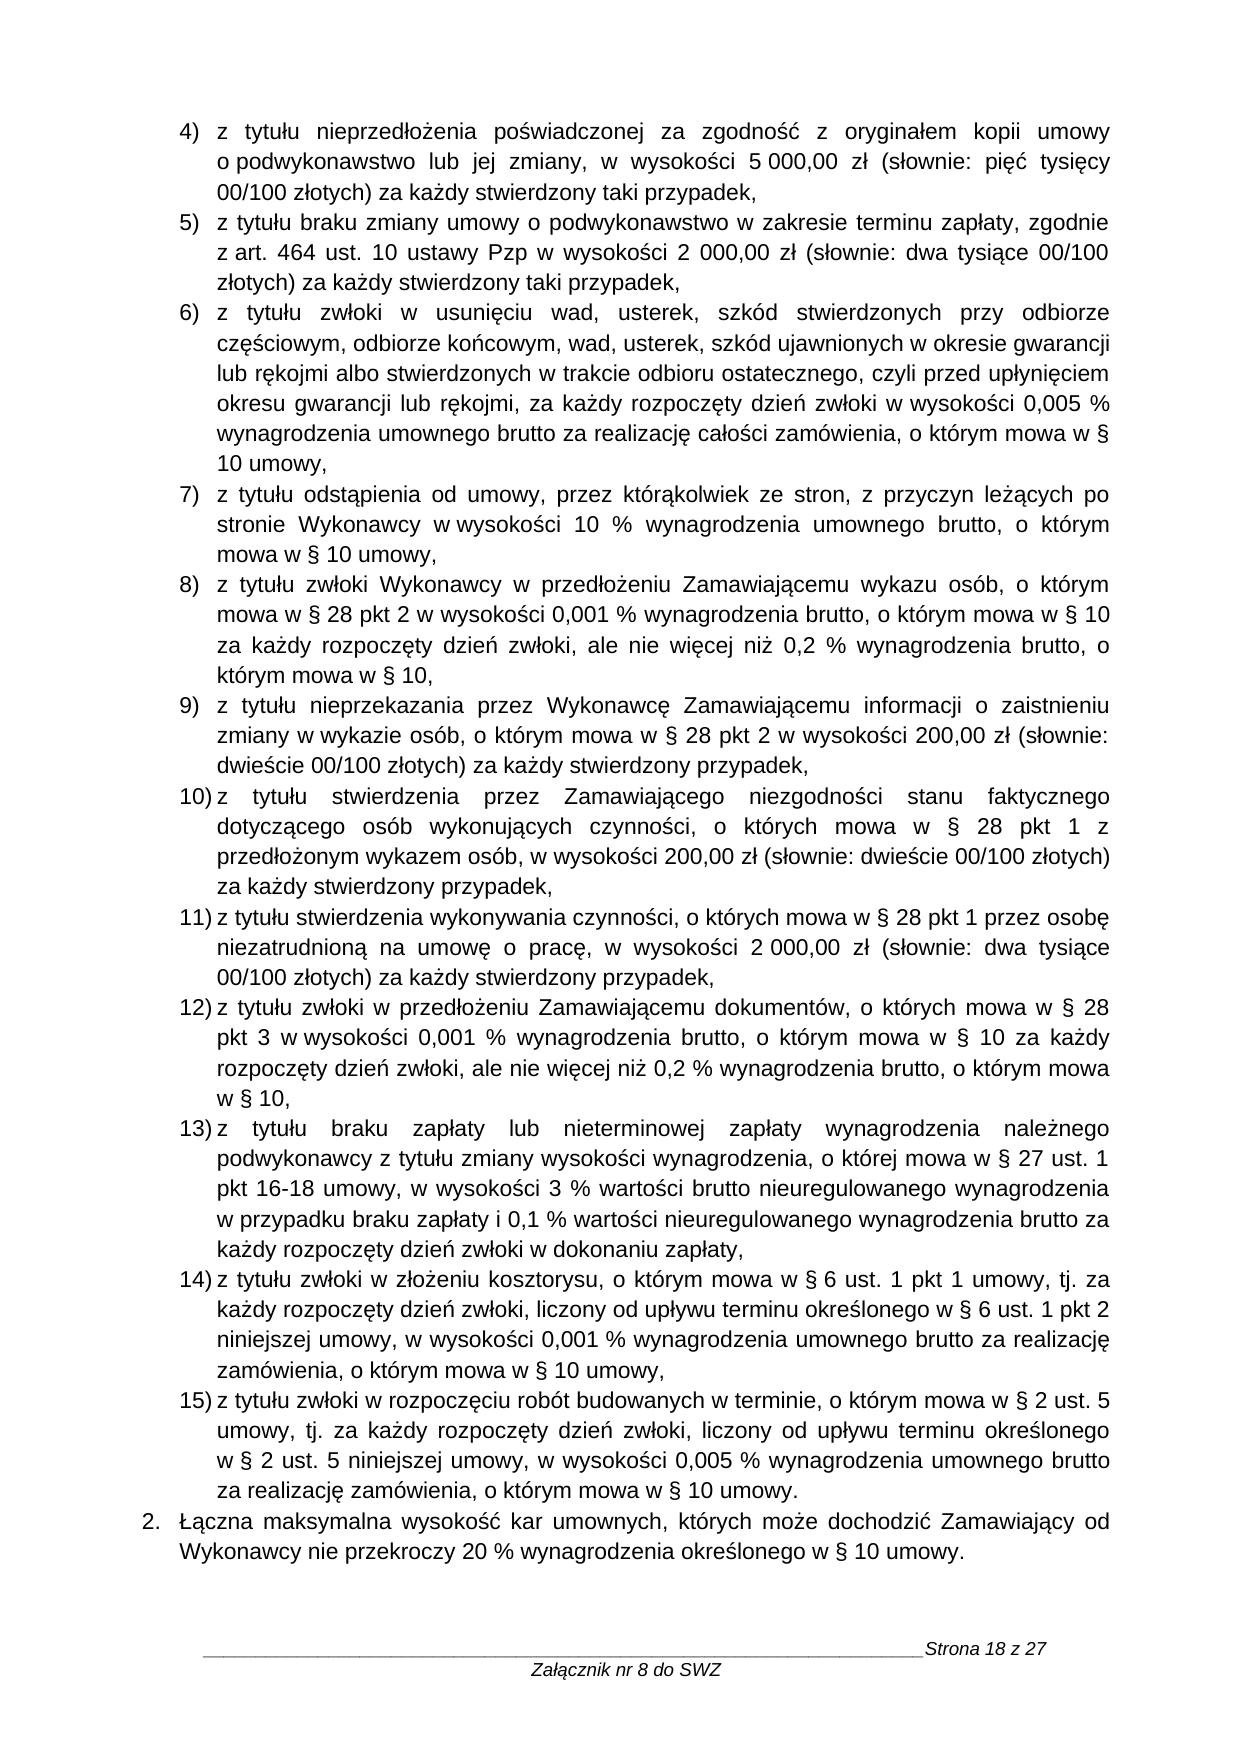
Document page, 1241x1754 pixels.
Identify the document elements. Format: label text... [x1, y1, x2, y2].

list z tytułu stwierdzenia przez Zamawiającego niezgodności stanu faktycznego dotyczącego osób wykonujących czynności, o których mowa w § 28 pkt 1 z przedłożonym wykazem osób, w wysokości 200,00 zł (słownie: dwieście 00/100 złotych) za każdy stwierdzony przypadek, [179, 783, 1110, 900]
list z tytułu zwłoki w rozpoczęciu robót budowanych w terminie, o którym mowa w § 2 ust. 5 umowy, tj. za każdy rozpoczęty dzień zwłoki, liczony od upływu terminu określonego w § 2 ust. 5 niniejszej umowy, w wysokości 0,005 % wynagrodzenia umownego brutto za realizację zamówienia, o którym mowa w § 10 umowy. [179, 1387, 1110, 1504]
list z tytułu odstąpienia od umowy, przez którąkolwiek ze stron, z przyczyn leżących po stronie Wykonawcy w wysokości 10 % wynagrodzenia umownego brutto, o którym mowa w § 10 umowy, [179, 481, 1110, 567]
list z tytułu stwierdzenia wykonywania czynności, o których mowa w § 28 pkt 1 przez osobę niezatrudnioną na umowę o pracę, w wysokości 2 000,00 zł (słownie: dwa tysiące 00/100 złotych) za każdy stwierdzony przypadek, [179, 903, 1110, 990]
list z tytułu zwłoki w złożeniu kosztorysu, o którym mowa w § 6 ust. 1 pkt 1 umowy, tj. za każdy rozpoczęty dzień zwłoki, liczony od upływu terminu określonego w § 6 ust. 1 pkt 2 niniejszej umowy, w wysokości 0,001 % wynagrodzenia umownego brutto za realizację zamówienia, o którym mowa w § 10 umowy, [179, 1266, 1110, 1383]
list z tytułu nieprzedłożenia poświadczonej za zgodność z oryginałem kopii umowy o podwykonawstwo lub jej zmiany, w wysokości 5 000,00 zł (słownie: pięć tysięcy 00/100 złotych) za każdy stwierdzony taki przypadek, [179, 118, 1110, 205]
list z tytułu nieprzekazania przez Wykonawcę Zamawiającemu informacji o zaistnieniu zmiany w wykazie osób, o którym mowa w § 28 pkt 2 w wysokości 200,00 zł (słownie: dwieście 00/100 złotych) za każdy stwierdzony przypadek, [179, 692, 1110, 779]
list z tytułu zwłoki w usunięciu wad, usterek, szkód stwierdzonych przy odbiorze częściowym, odbiorze końcowym, wad, usterek, szkód ujawnionych w okresie gwarancji lub rękojmi albo stwierdzonych w trakcie odbioru ostatecznego, czyli przed upłynięciem okresu gwarancji lub rękojmi, za każdy rozpoczęty dzień zwłoki w wysokości 0,005 % wynagrodzenia umownego brutto za realizację całości zamówienia, o którym mowa w § 10 umowy, [179, 299, 1110, 477]
list z tytułu zwłoki w przedłożeniu Zamawiającemu dokumentów, o których mowa w § 28 pkt 3 w wysokości 0,001 % wynagrodzenia brutto, o którym mowa w § 10 za każdy rozpoczęty dzień zwłoki, ale nie więcej niż 0,2 % wynagrodzenia brutto, o którym mowa w § 10, [179, 994, 1110, 1111]
list z tytułu zwłoki Wykonawcy w przedłożeniu Zamawiającemu wykazu osób, o którym mowa w § 28 pkt 2 w wysokości 0,001 % wynagrodzenia brutto, o którym mowa w § 10 za każdy rozpoczęty dzień zwłoki, ale nie więcej niż 0,2 % wynagrodzenia brutto, o którym mowa w § 10, [179, 571, 1110, 688]
list Łączna maksymalna wysokość kar umownych, których może dochodzić Zamawiający od Wykonawcy nie przekroczy 20 % wynagrodzenia określonego w § 10 umowy. [142, 1508, 1110, 1564]
list z tytułu braku zmiany umowy o podwykonawstwo w zakresie terminu zapłaty, zgodnie z art. 464 ust. 10 ustawy Pzp w wysokości 2 000,00 zł (słownie: dwa tysiące 00/100 złotych) za każdy stwierdzony taki przypadek, [179, 209, 1110, 296]
list z tytułu braku zapłaty lub nieterminowej zapłaty wynagrodzenia należnego podwykonawcy z tytułu zmiany wysokości wynagrodzenia, o której mowa w § 27 ust. 1 pkt 16-18 umowy, w wysokości 3 % wartości brutto nieuregulowanego wynagrodzenia w przypadku braku zapłaty i 0,1 % wartości nieuregulowanego wynagrodzenia brutto za każdy rozpoczęty dzień zwłoki w dokonaniu zapłaty, [179, 1115, 1110, 1262]
